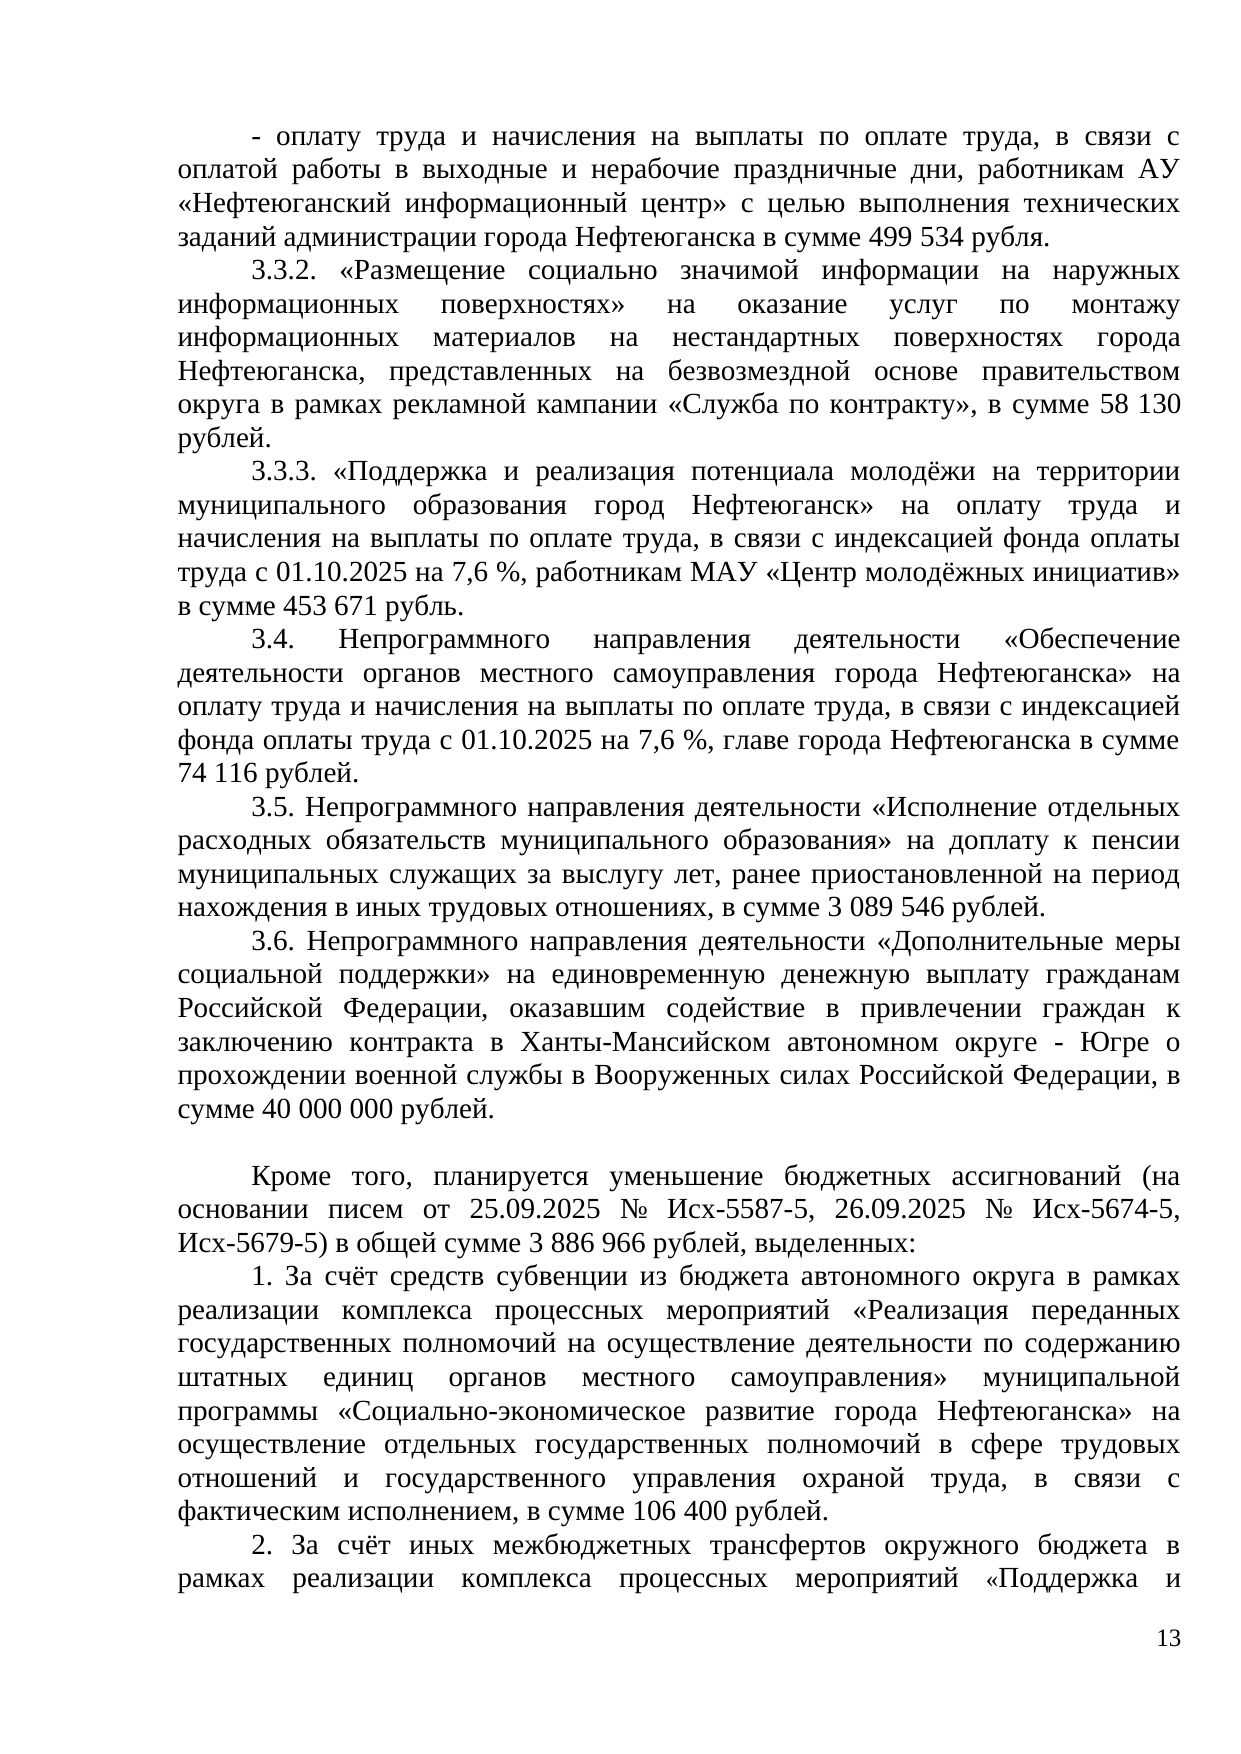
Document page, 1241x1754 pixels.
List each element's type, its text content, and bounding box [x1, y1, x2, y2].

text 3.5. Непрограммного направления деятельности «Исполнение отдельных расходных обязательств муниципального образования» на доплату к пенсии муниципальных служащих за выслугу лет, ранее приостановленной на период нахождения в иных трудовых отношениях, в сумме 3 089 546 рублей. [177, 789, 1181, 923]
text 3.3.3. «Поддержка и реализация потенциала молодёжи на территории муниципального образования город Нефтеюганск» на оплату труда и начисления на выплаты по оплате труда, в связи с индексацией фонда оплаты труда с 01.10.2025 на 7,6 %, работникам МАУ «Центр молодёжных инициатив» в сумме 453 671 рубль. [177, 453, 1181, 621]
text 1. За счёт средств субвенции из бюджета автономного округа в рамках реализации комплекса процессных мероприятий «Реализация переданных государственных полномочий на осуществление деятельности по содержанию штатных единиц органов местного самоуправления» муниципальной программы «Социально-экономическое развитие города Нефтеюганска» на осуществление отдельных государственных полномочий в сфере трудовых отношений и государственного управления охраной труда, в связи с фактическим исполнением, в сумме 106 400 рублей. [177, 1258, 1181, 1527]
text - оплату труда и начисления на выплаты по оплате труда, в связи с оплатой работы в выходные и нерабочие праздничные дни, работникам АУ «Нефтеюганский информационный центр» с целью выполнения технических заданий администрации города Нефтеюганска в сумме 499 534 рубля. [177, 118, 1181, 252]
text 3.3.2. «Размещение социально значимой информации на наружных информационных поверхностях» на оказание услуг по монтажу информационных материалов на нестандартных поверхностях города Нефтеюганска, представленных на безвозмездной основе правительством округа в рамках рекламной кампании «Служба по контракту», в сумме 58 130 рублей. [177, 252, 1181, 453]
text 3.4. Непрограммного направления деятельности «Обеспечение деятельности органов местного самоуправления города Нефтеюганска» на оплату труда и начисления на выплаты по оплате труда, в связи с индексацией фонда оплаты труда с 01.10.2025 на 7,6 %, главе города Нефтеюганска в сумме 74 116 рублей. [177, 621, 1181, 789]
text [177, 1527, 1181, 1594]
text 3.6. Непрограммного направления деятельности «Дополнительные меры социальной поддержки» на единовременную денежную выплату гражданам Российской Федерации, оказавшим содействие в привлечении граждан к заключению контракта в Ханты-Мансийском автономном округе - Югре о прохождении военной службы в Вооруженных силах Российской Федерации, в сумме 40 000 000 рублей. [177, 923, 1181, 1124]
text Кроме того, планируется уменьшение бюджетных ассигнований (на основании писем от 25.09.2025 № Исх-5587-5, 26.09.2025 № Исх-5674-5, Исх-5679-5) в общей сумме 3 886 966 рублей, выделенных: [177, 1158, 1181, 1258]
